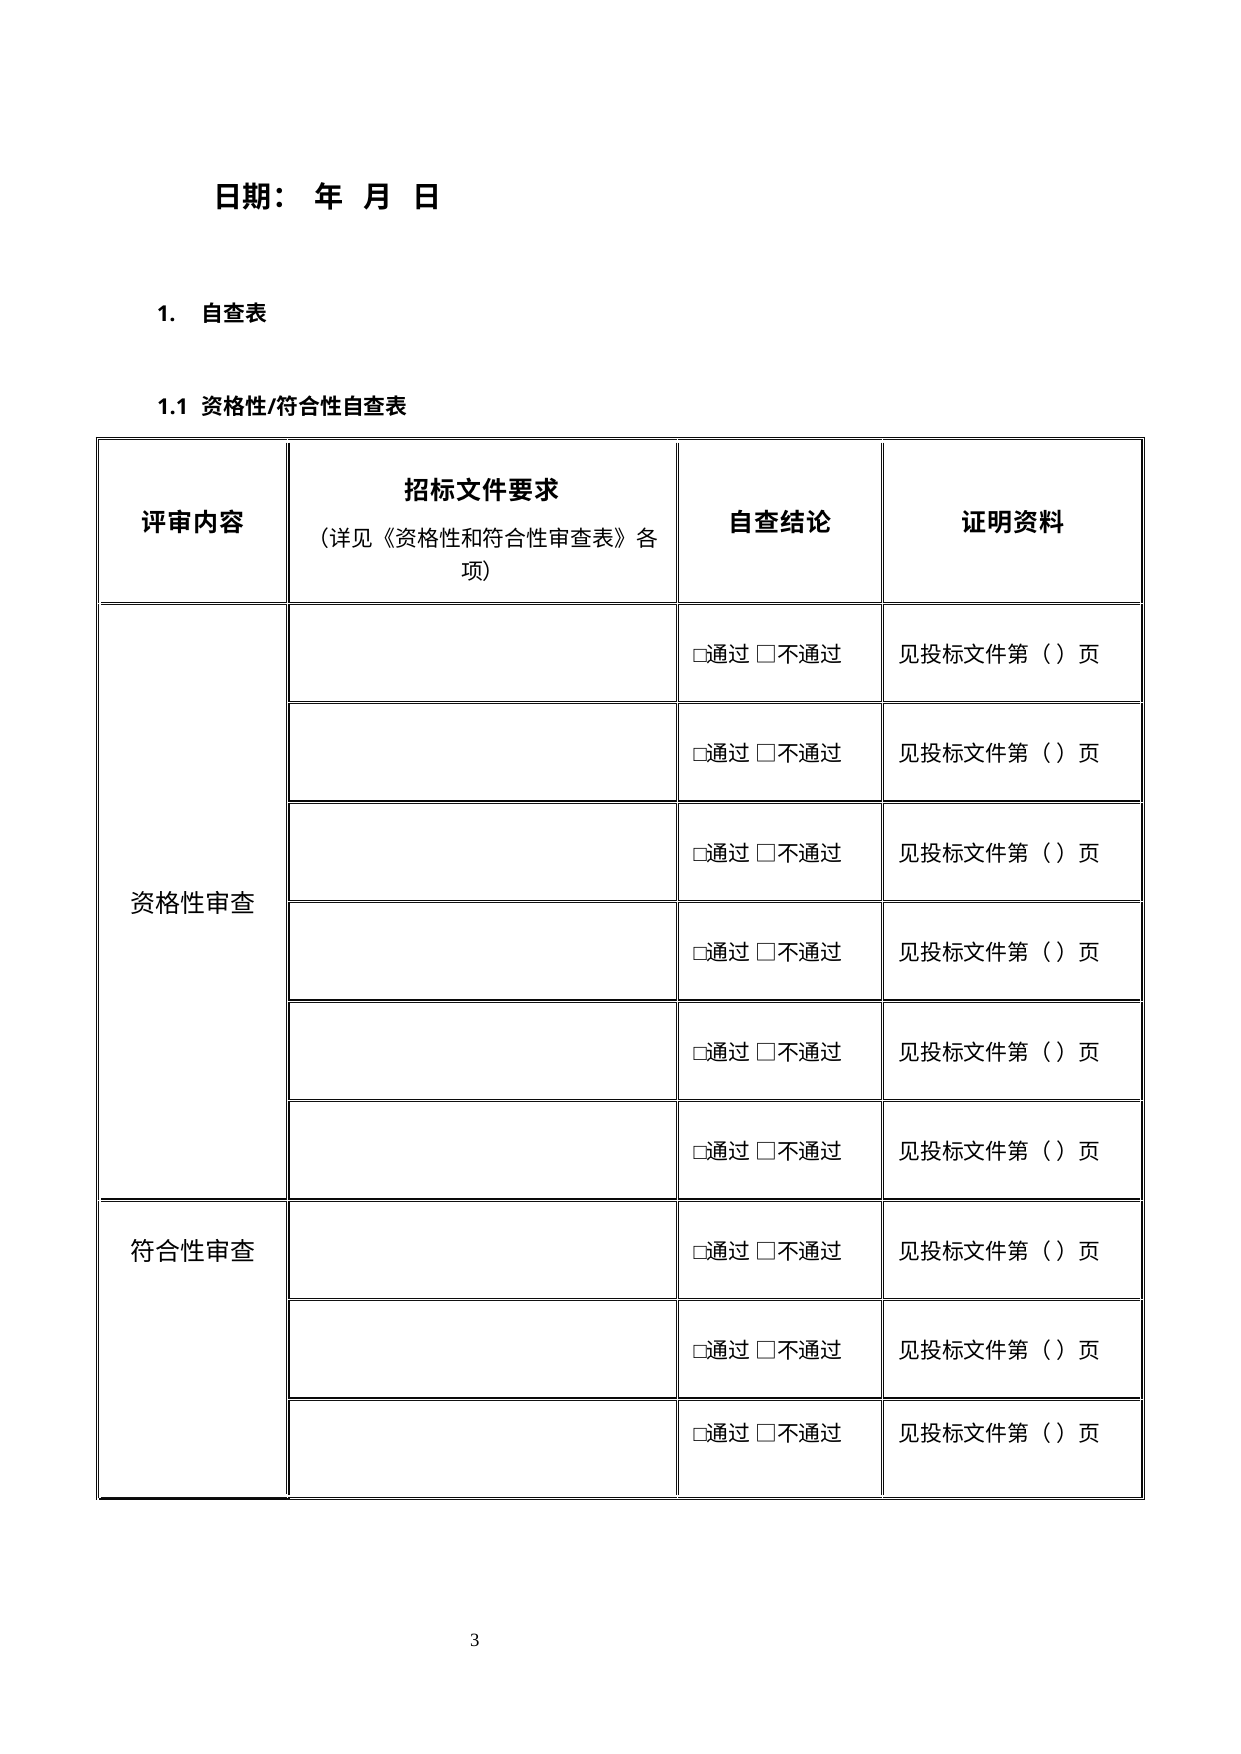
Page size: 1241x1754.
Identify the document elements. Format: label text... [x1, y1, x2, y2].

table_cell [290, 804, 676, 900]
table_cell [290, 704, 676, 800]
text 日期： 年 月 日 [113, 162, 1127, 227]
table_cell 见投标文件第（ ）页 [884, 1198, 1142, 1298]
table_cell 见投标文件第（ ）页 [884, 601, 1142, 701]
table_cell □通过 □不通过 [679, 605, 881, 701]
table_cell □通过 □不通过 [679, 1202, 881, 1298]
table_cell [290, 903, 676, 999]
table_header 证明资料 [883, 440, 1141, 601]
subtitle 自查表 [113, 296, 1127, 328]
table_cell 符合性审查 [99, 1198, 288, 1497]
table_cell □通过 □不通过 [679, 1301, 881, 1397]
table_cell [290, 1301, 676, 1397]
table_header 自查结论 [678, 440, 882, 601]
table_cell □通过 □不通过 [679, 704, 881, 800]
table_cell [290, 1202, 676, 1298]
table_cell □通过 □不通过 [678, 1401, 882, 1497]
table_cell 见投标文件第（ ）页 [883, 1397, 1142, 1497]
table_cell [290, 1102, 676, 1198]
table_cell [290, 605, 676, 701]
table_cell □通过 □不通过 [679, 903, 881, 999]
table_header 招标文件要求 （详见《资格性和符合性审查表》各项） [288, 440, 678, 601]
table_cell 见投标文件第（ ）页 [883, 1298, 1143, 1397]
table_cell □通过 □不通过 [679, 1102, 881, 1198]
subtitle 1.1 资格性/符合性自查表 [113, 388, 1127, 421]
table_cell □通过 □不通过 [679, 1003, 881, 1099]
table_header 评审内容 [97, 438, 288, 601]
table_cell 见投标文件第（ ）页 [884, 999, 1142, 1099]
table_cell □通过 □不通过 [679, 804, 881, 900]
table_cell [288, 1401, 678, 1497]
table_cell 见投标文件第（ ）页 [883, 900, 1143, 999]
table_cell 见投标文件第（ ）页 [884, 800, 1142, 900]
table_cell 见投标文件第（ ）页 [883, 1099, 1143, 1198]
table_cell 资格性审查 [99, 601, 286, 1198]
table_cell [290, 1003, 676, 1099]
table_cell 见投标文件第（ ）页 [883, 701, 1143, 800]
